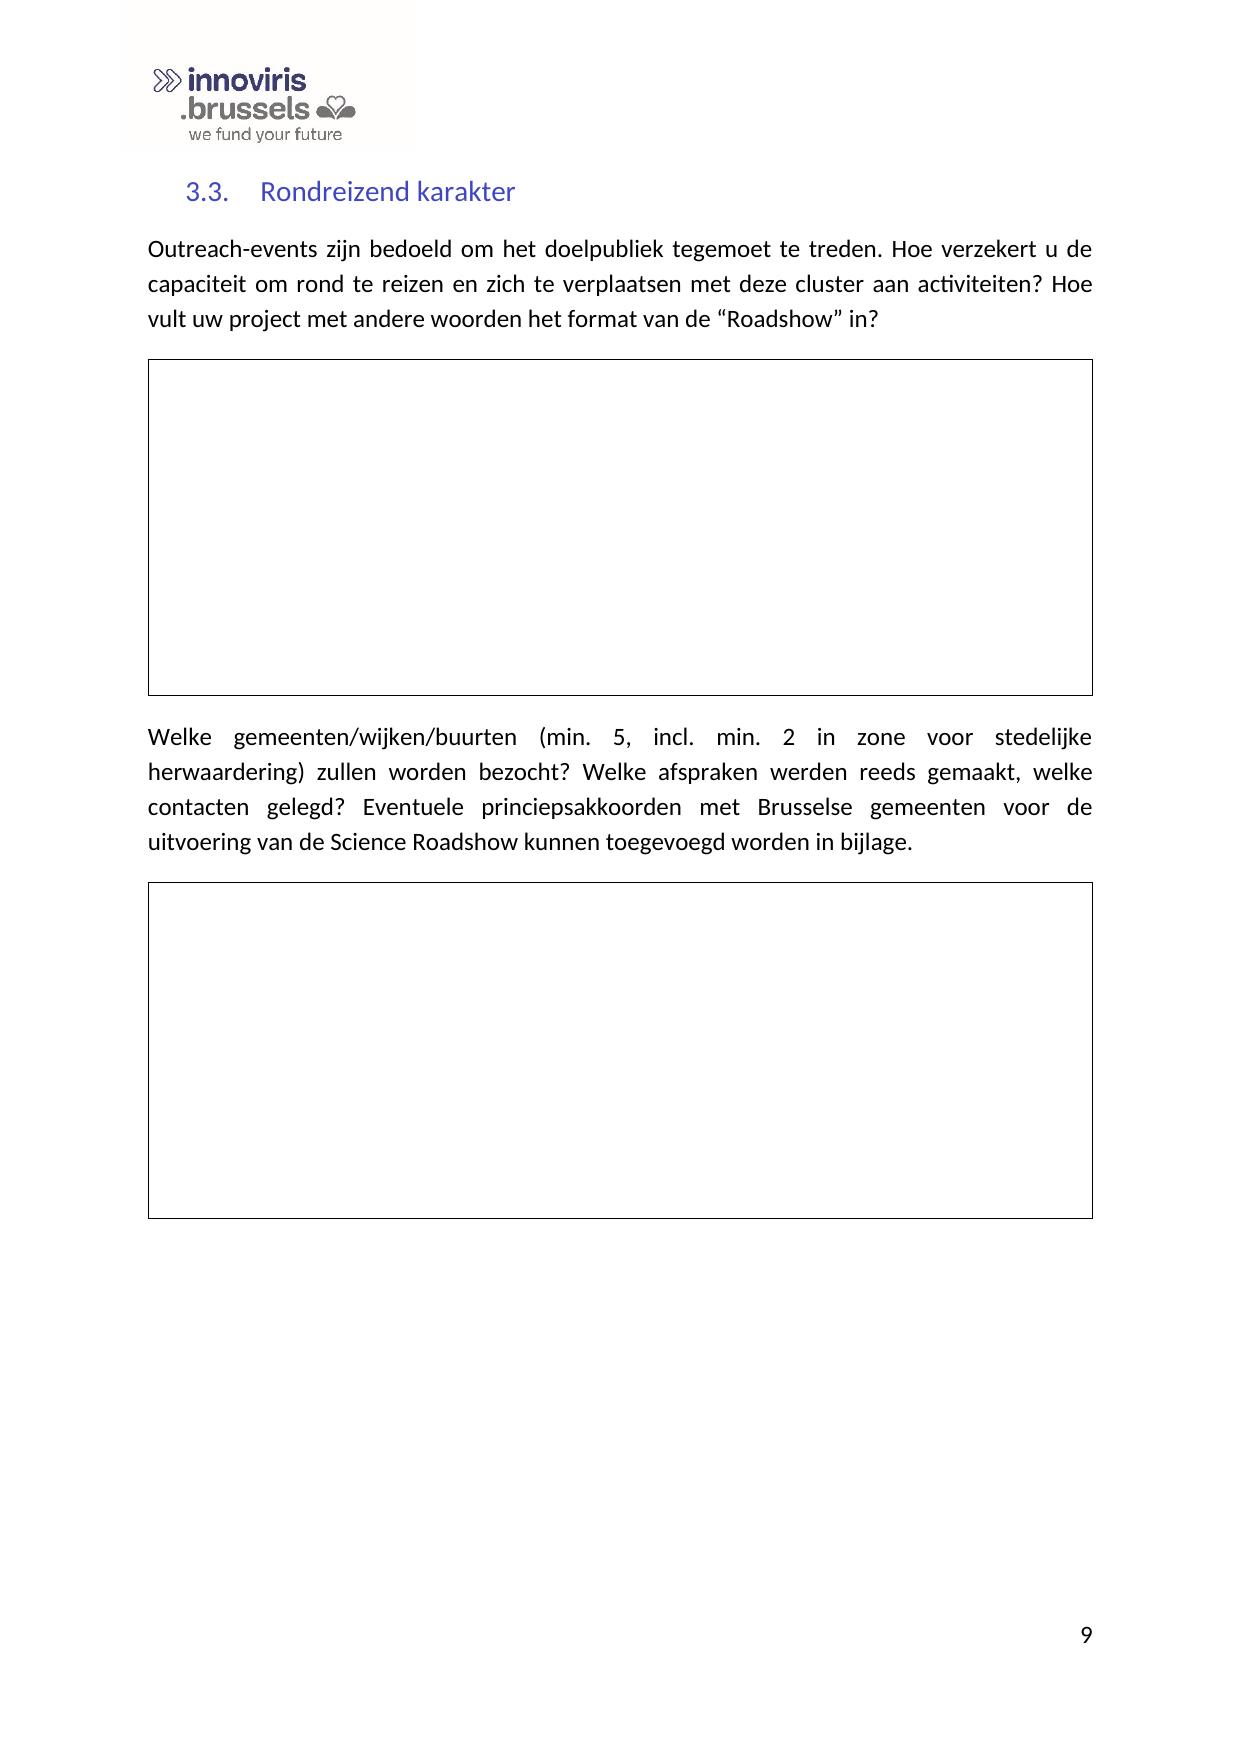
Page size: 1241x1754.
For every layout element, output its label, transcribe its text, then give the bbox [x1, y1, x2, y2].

text Welke gemeenten/wijken/buurten (min. 5, incl. min. 2 in zone voor stedelijke herwaardering) zullen worden bezocht? Welke afspraken werden reeds gemaakt, welke contacten gelegd? Eventuele princiepsakkoorden met Brusselse gemeenten voor de uitvoering van de Science Roadshow kunnen toegevoegd worden in bijlage. [148, 696, 1093, 856]
text Rondreizend karakter [185, 173, 1093, 208]
table_header [149, 360, 1092, 695]
text Outreach-events zijn bedoeld om het doelpubliek tegemoet te treden. Hoe verzekert u de capaciteit om rond te reizen en zich te verplaatsen met deze cluster aan activiteiten? Hoe vult uw project met andere woorden het format van de “Roadshow” in? [148, 233, 1093, 334]
picture [121, 0, 419, 152]
table_header [149, 883, 1092, 1218]
